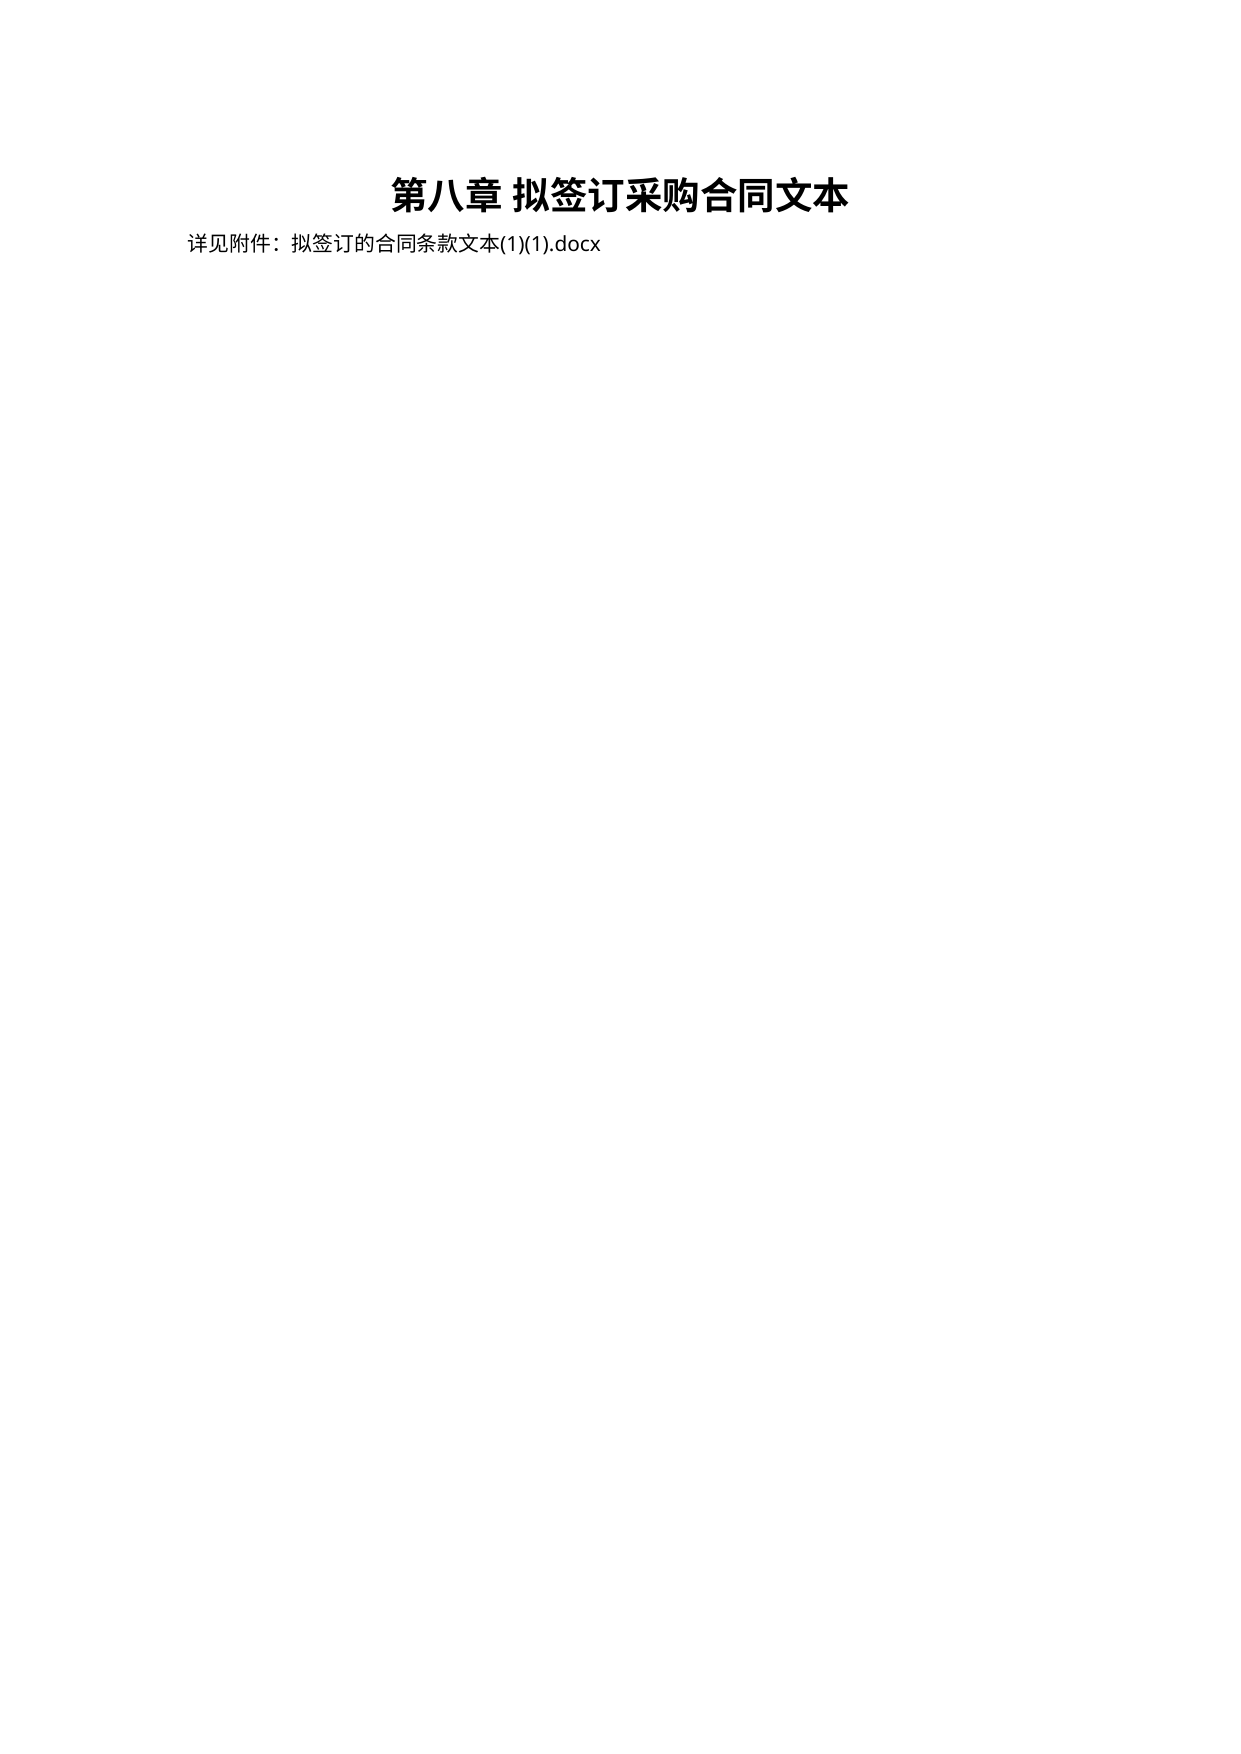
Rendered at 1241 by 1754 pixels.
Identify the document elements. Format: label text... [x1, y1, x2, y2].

text 第八章 拟签订采购合同文本 [187, 162, 1053, 227]
text 详见附件：拟签订的合同条款文本(1)(1).docx [187, 227, 1053, 259]
